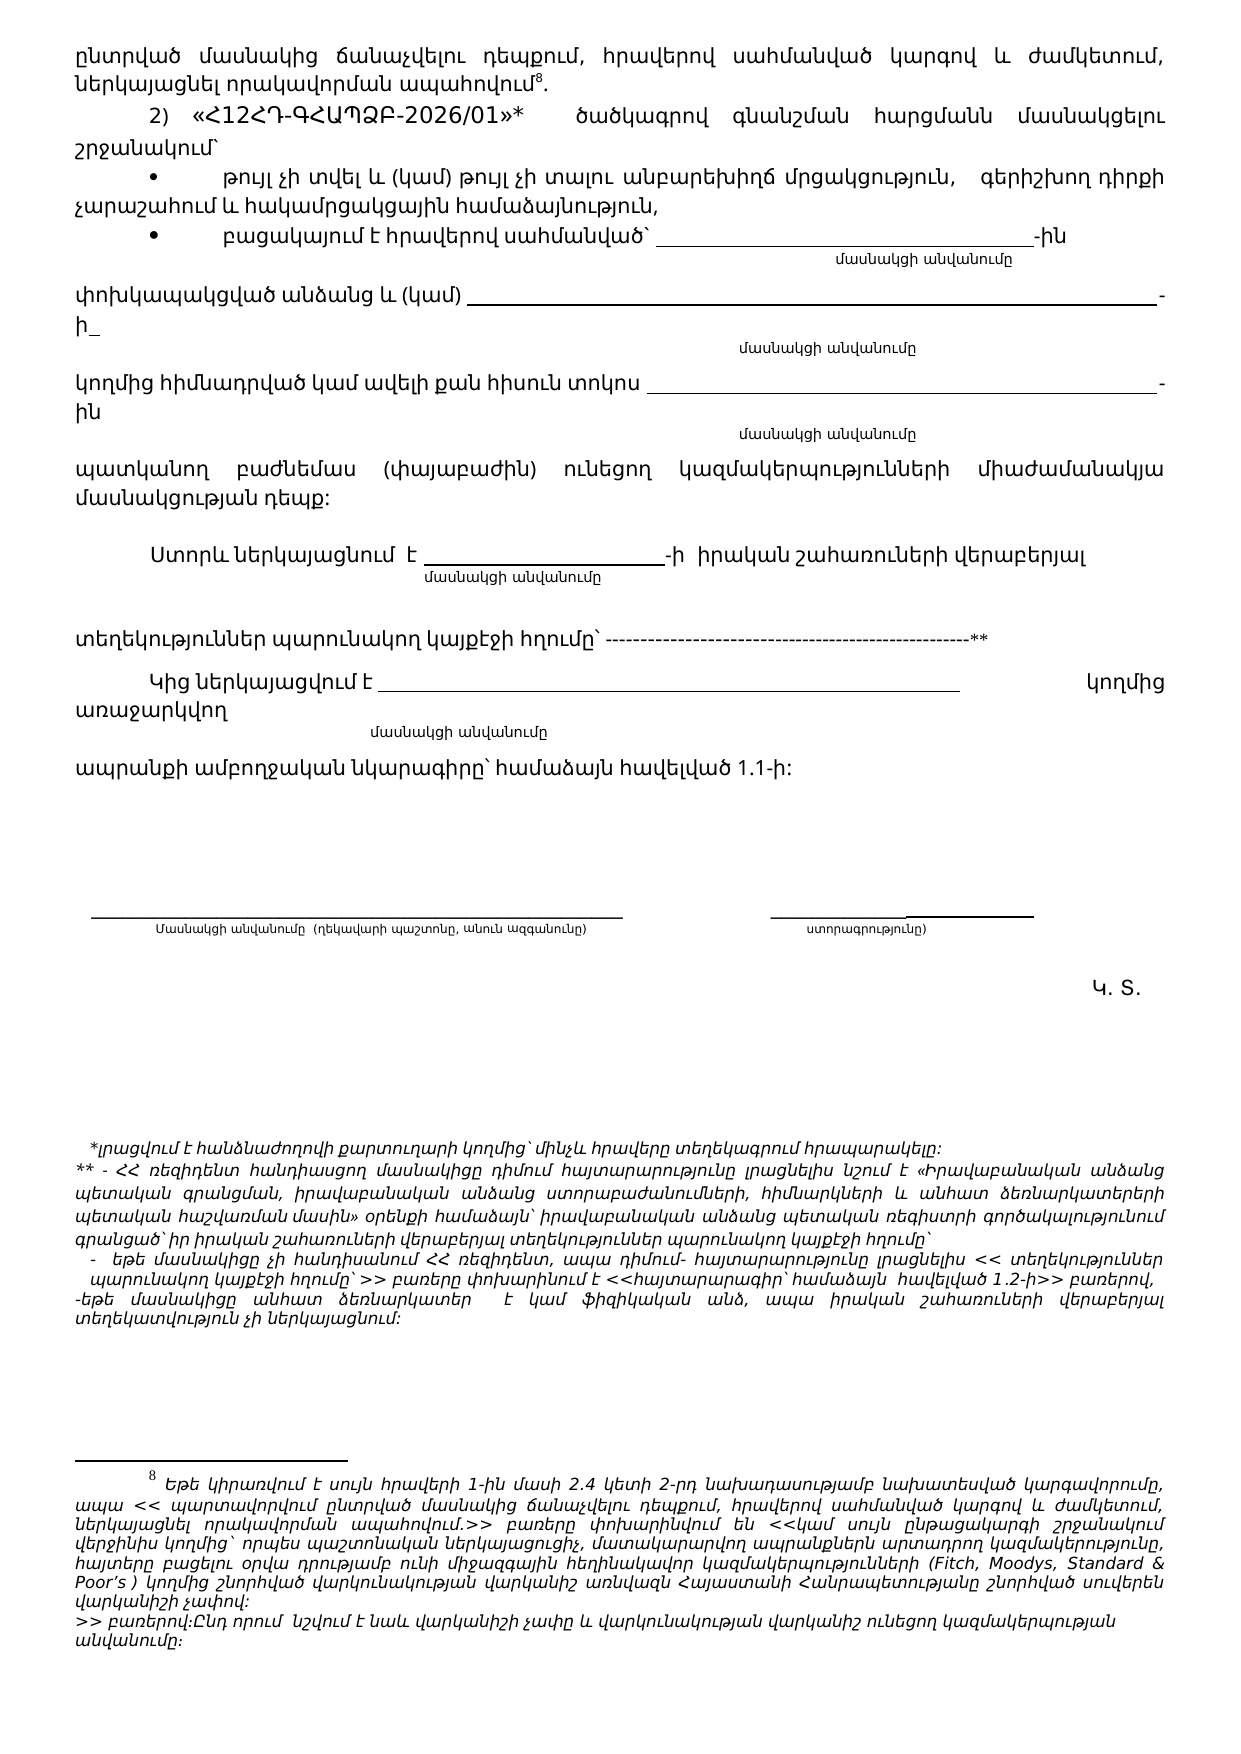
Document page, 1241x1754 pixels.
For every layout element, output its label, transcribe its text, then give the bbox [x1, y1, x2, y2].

text մասնակցի անվանումը [75, 251, 1165, 280]
text ___________________________________________________ _____________ Մասնակցի անվանումը (ղեկավարի պաշտոնը, անուն ազգանունը) ստորագրությունը) [75, 895, 1165, 948]
text մասնակցի անվանումը [75, 339, 1165, 368]
text *լրացվում է հանձնաժողովի քարտուղարի կողմից` մինչև հրավերը տեղեկագրում հրապարակելը: [75, 1136, 1165, 1159]
text կողմից հիմնադրված կամ ավելի քան հիսուն տոկոս -ին [75, 368, 1165, 425]
text -եթե մասնակիցը անհատ ձեռնարկատեր է կամ ֆիզիկական անձ, ապա իրական շահառուների վերաբերյալ տեղեկատվություն չի ներկայացնում: [75, 1290, 1165, 1328]
text ապրանքի ամբողջական նկարագիրը՝ համաձայն հավելված 1.1-ի: [75, 753, 1165, 781]
text մասնակցի անվանումը [75, 568, 1165, 597]
text փոխկապակցված անձանց և (կամ) -ի [75, 280, 1165, 339]
text Ստորև ներկայացնում է -ի իրական շահառուների վերաբերյալ [150, 540, 1165, 568]
text մասնակցի անվանումը [75, 425, 1165, 454]
text - եթե մասնակիցը չի հանդիսանում ՀՀ ռեզիդենտ, ապա դիմում- հայտարարությունը լրացնելիս << տեղեկություններ պարունակող կայքէջի հղումը՝ >> բառերը փոխարինում է <<հայտարարագիր՝ համաձայն հավելված 1․2-ի>> բառերով, [90, 1250, 1165, 1290]
text Կ. Տ. [75, 976, 1165, 1001]
list թույլ չի տվել և (կամ) թույլ չի տալու անբարեխիղճ մրցակցություն, գերիշխող դիրքի չարաշահում և հակամրցակցային համաձայնություն, [75, 162, 1165, 219]
text ** - ՀՀ ռեզիդենտ հանդիասցող մասնակիցը դիմում հայտարարությունը լրացնելիս նշում է «Իրավաբանական անձանց պետական գրանցման, իրավաբանական անձանց ստորաբաժանումների, հիմնարկների և անհատ ձեռնարկատերերի պետական հաշվառման մասին» օրենքի համաձայն՝ իրավաբանական անձանց պետական ռեգիստրի գործակալությունում գրանցած՝ իր իրական շահառուների վերաբերյալ տեղեկություններ պարունակող կայքէջի հղումը՝ [75, 1159, 1165, 1250]
text ընտրված մասնակից ճանաչվելու դեպքում, հրավերով սահմանված կարգով և ժամկետում, ներկայացնել որակավորման ապահովում. [75, 44, 1165, 97]
list բացակայում է հրավերով սահմանված` -ին [75, 219, 1165, 251]
text տեղեկություններ պարունակող կայքէջի հղումը՝ ----------------------------------------------------** [75, 624, 1165, 653]
text մասնակցի անվանումը [75, 724, 1165, 753]
text Կից ներկայացվում է կողմից առաջարկվող [75, 667, 1165, 724]
text 2) «Հ12ՀԴ-ԳՀԱՊՁԲ-2026/01»* ծածկագրով գնանշման հարցմանն մասնակցելու շրջանակում` [75, 97, 1165, 162]
text պատկանող բաժնեմաս (փայաբաժին) ունեցող կազմակերպությունների միաժամանակյա մասնակցության դեպք: [75, 454, 1165, 511]
